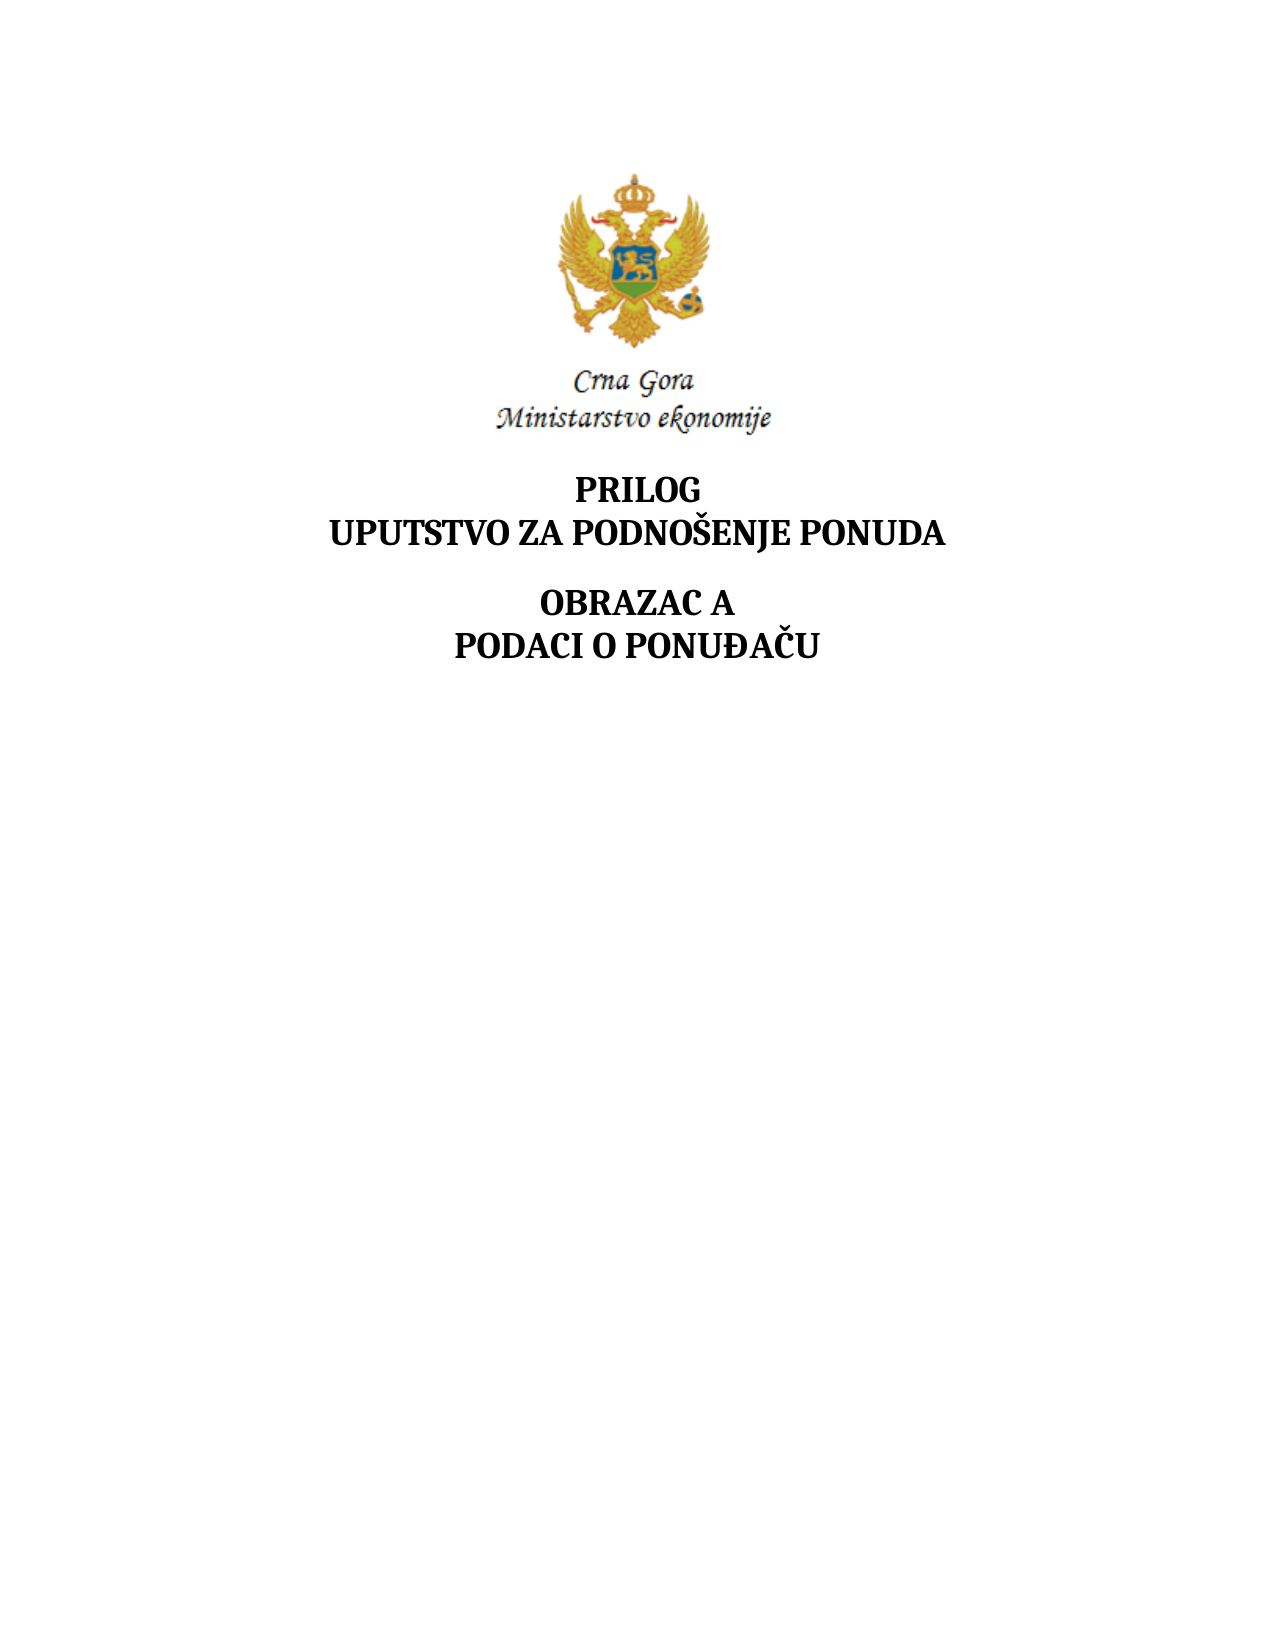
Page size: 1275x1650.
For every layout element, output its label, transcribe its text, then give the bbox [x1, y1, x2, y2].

text OBRAZAC A [150, 581, 1125, 624]
picture [440, 150, 835, 443]
text podaci o poNUĐAČU [150, 624, 1125, 667]
text UPUTSTVO ZA PODNOŠENJE PONUDA [150, 512, 1125, 555]
text PRILOG [150, 468, 1125, 512]
